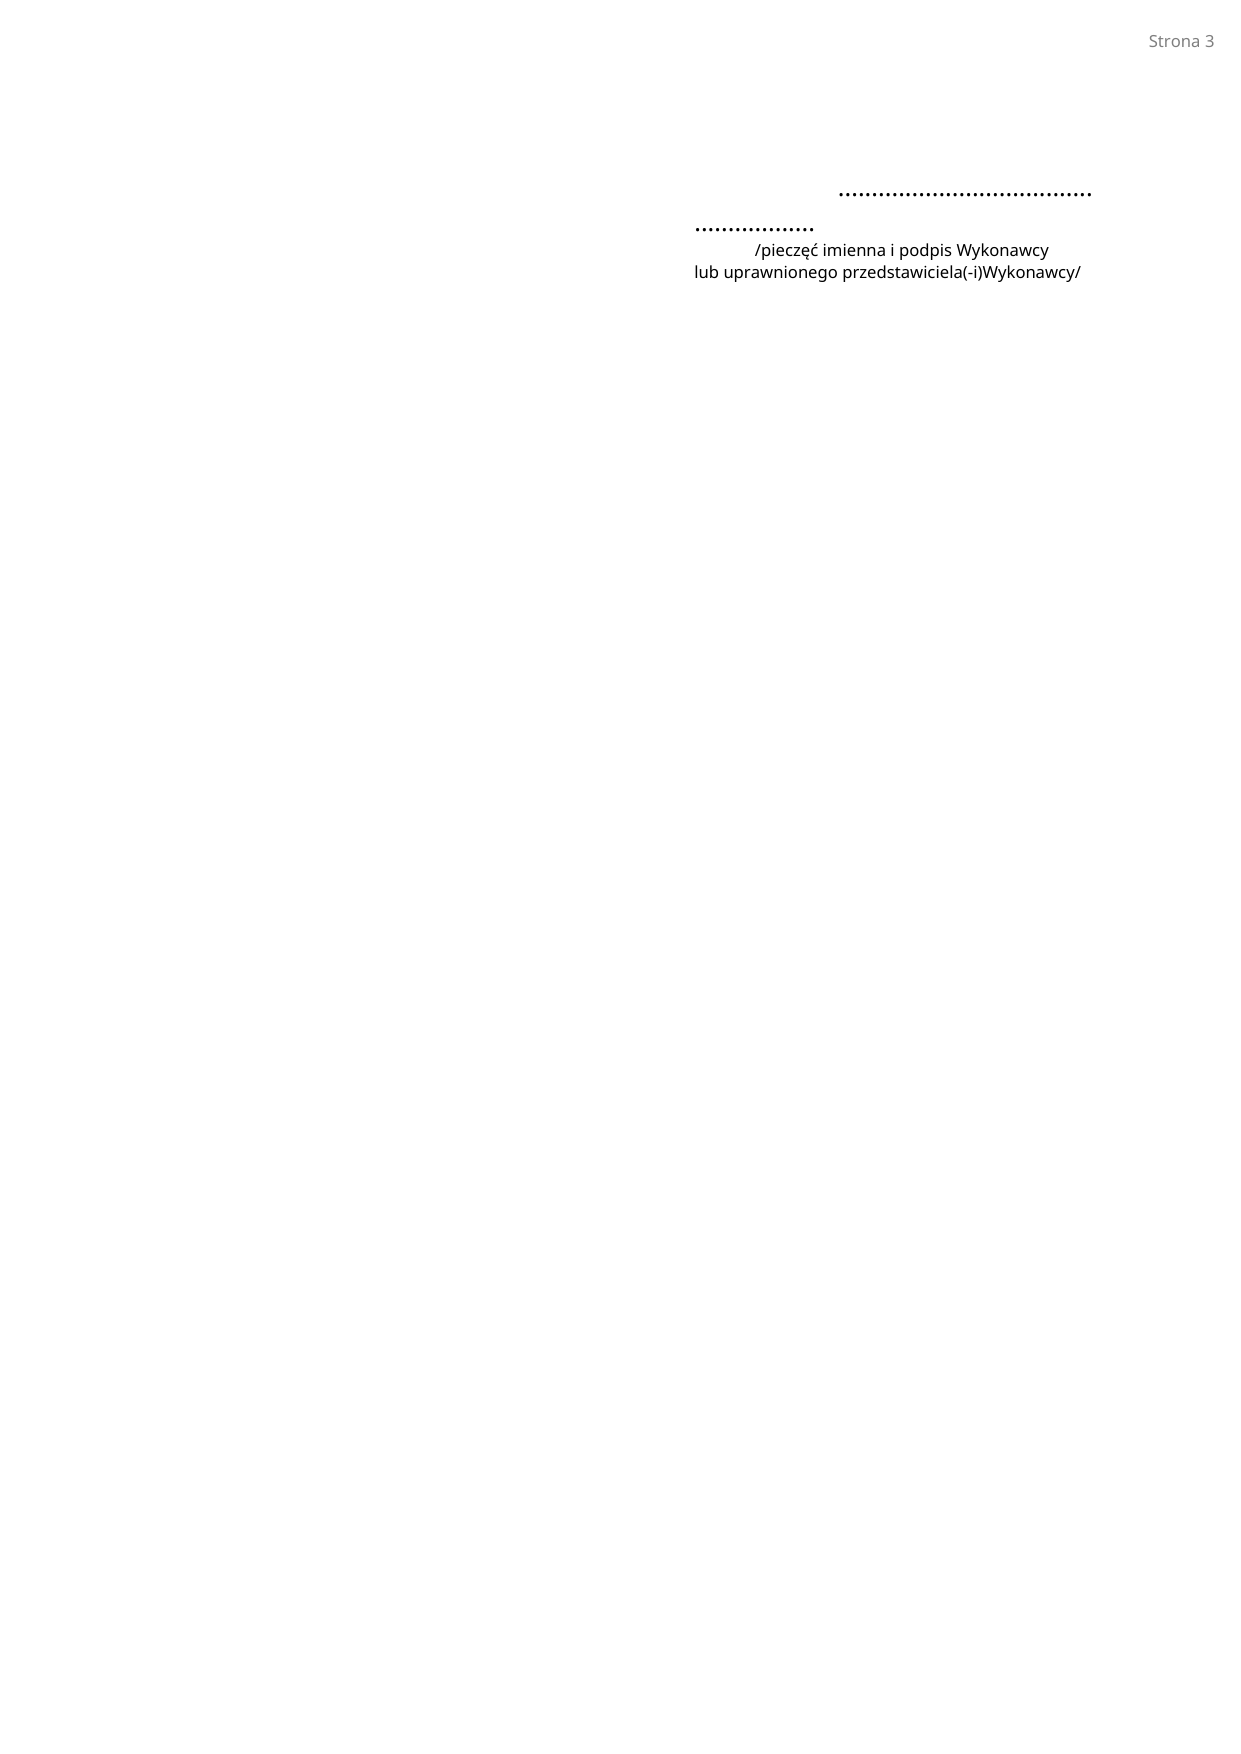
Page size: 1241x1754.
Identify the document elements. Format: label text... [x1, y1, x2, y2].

text /pieczęć imienna i podpis Wykonawcy [694, 238, 1092, 261]
text lub uprawnionego przedstawiciela(-i)Wykonawcy/ [694, 261, 1107, 284]
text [694, 170, 1092, 238]
